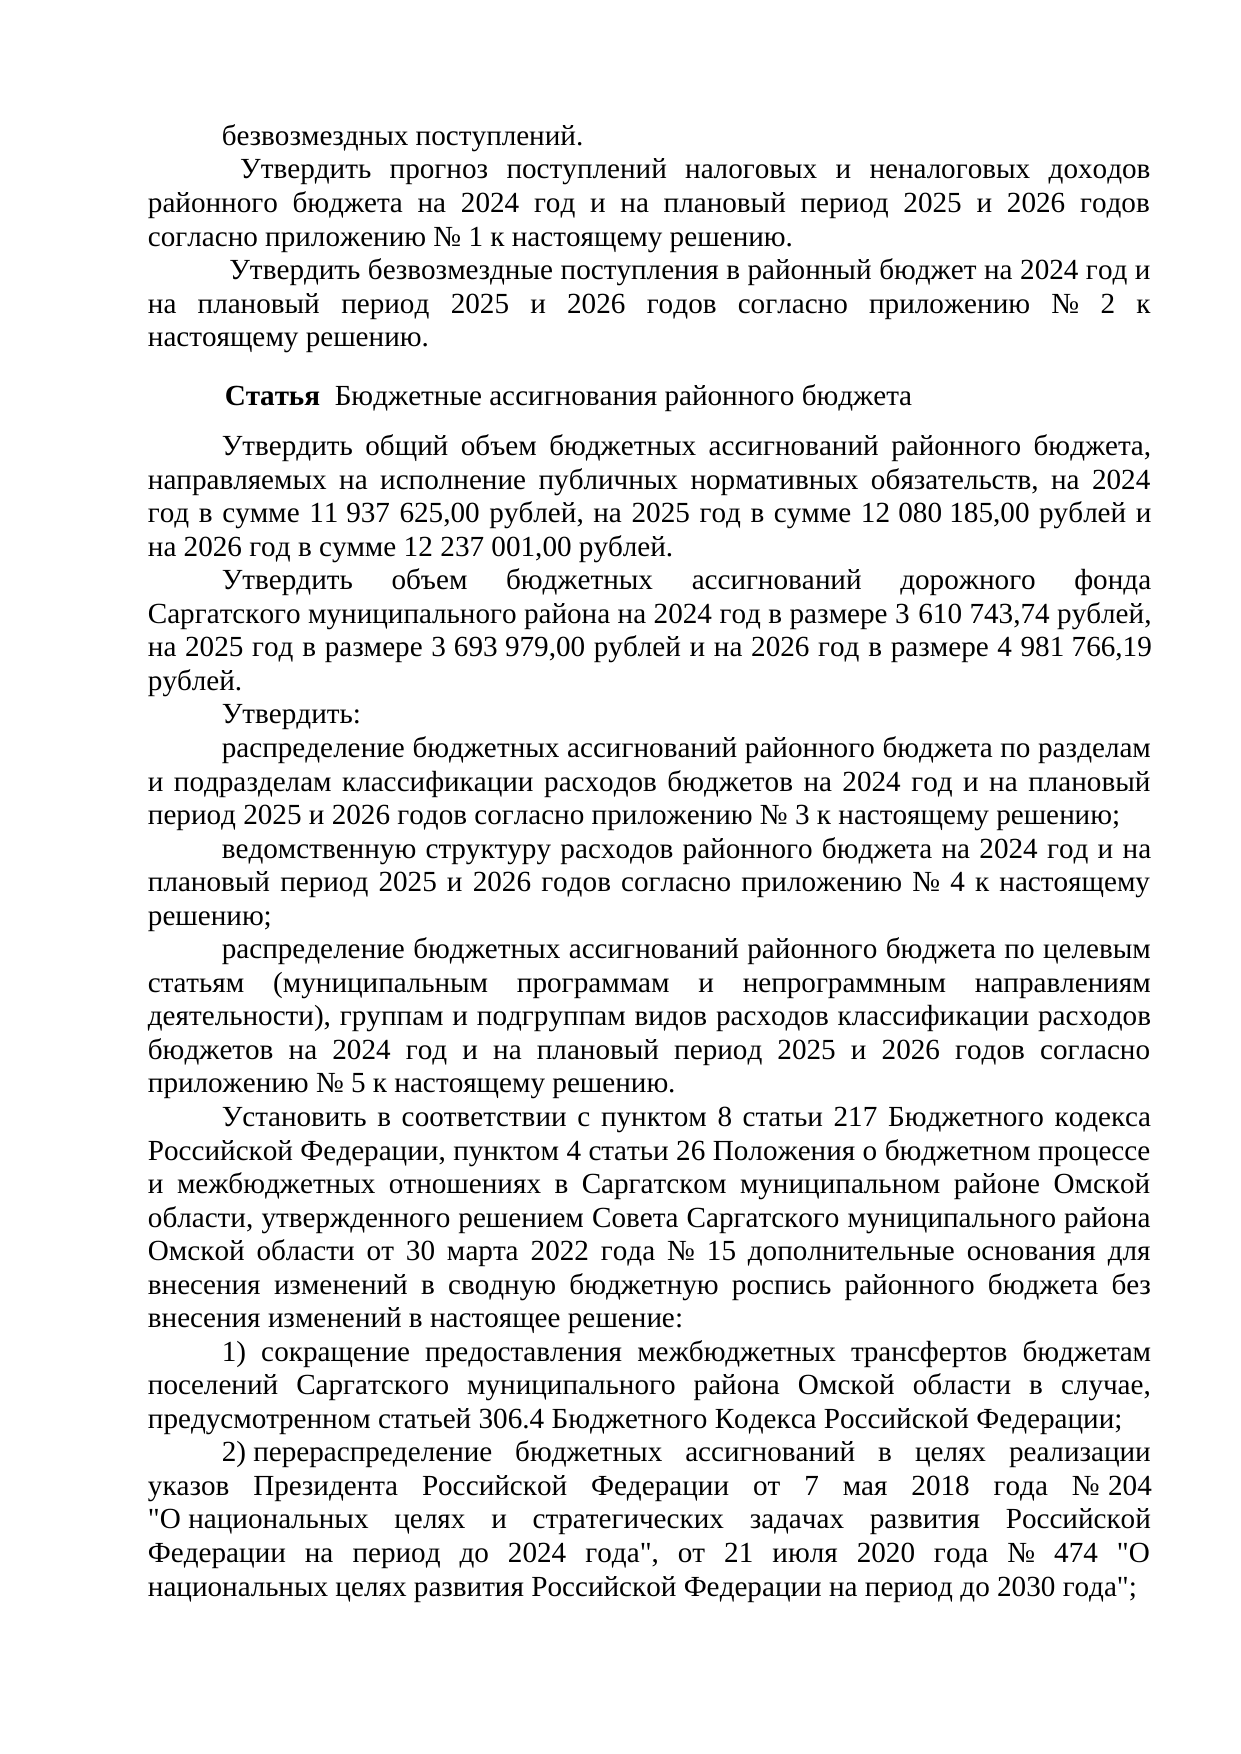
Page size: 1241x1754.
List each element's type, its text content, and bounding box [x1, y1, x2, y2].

text распределение бюджетных ассигнований районного бюджета по целевым статьям (муниципальным программам и непрограммным направлениям деятельности), группам и подгруппам видов расходов классификации расходов бюджетов на 2024 год и на плановый период 2025 и 2026 годов согласно приложению № 5 к настоящему решению. [148, 931, 1152, 1099]
text распределение бюджетных ассигнований районного бюджета по разделам и подразделам классификации расходов бюджетов на 2024 год и на плановый период 2025 и 2026 годов согласно приложению № 3 к настоящему решению; [148, 730, 1152, 831]
text Утвердить безвозмездные поступления в районный бюджет на 2024 год и на плановый период 2025 и 2026 годов согласно приложению № 2 к настоящему решению. [148, 252, 1152, 353]
text Установить в соответствии с пунктом 8 статьи 217 Бюджетного кодекса Российской Федерации, пунктом 4 статьи 26 Положения о бюджетном процессе и межбюджетных отношениях в Саргатском муниципальном районе Омской области, утвержденного решением Совета Саргатского муниципального района Омской области от 30 марта 2022 года № 15 дополнительные основания для внесения изменений в сводную бюджетную роспись районного бюджета без внесения изменений в настоящее решение: [148, 1099, 1152, 1334]
text 1) сокращение предоставления межбюджетных трансфертов бюджетам поселений Саргатского муниципального района Омской области в случае, предусмотренном статьей 306.4 Бюджетного Кодекса Российской Федерации; [148, 1334, 1152, 1434]
text Статья Бюджетные ассигнования районного бюджета [224, 378, 1152, 411]
text безвозмездных поступлений. [148, 118, 1152, 152]
text Утвердить: [148, 697, 1152, 730]
text 2) перераспределение бюджетных ассигнований в целях реализации указов Президента Российской Федерации от 7 мая 2018 года № 204 "О национальных целях и стратегических задачах развития Российской Федерации на период до 2024 года", от 21 июля 2020 года № 474 "О национальных целях развития Российской Федерации на период до 2030 года"; [148, 1434, 1152, 1602]
text ведомственную структуру расходов районного бюджета на 2024 год и на плановый период 2025 и 2026 годов согласно приложению № 4 к настоящему решению; [148, 831, 1152, 931]
text Утвердить общий объем бюджетных ассигнований районного бюджета, направляемых на исполнение публичных нормативных обязательств, на 2024 год в сумме 11 937 625,00 рублей, на 2025 год в сумме 12 080 185,00 рублей и на 2026 год в сумме 12 237 001,00 рублей. [148, 428, 1152, 562]
text Утвердить прогноз поступлений налоговых и неналоговых доходов районного бюджета на 2024 год и на плановый период 2025 и 2026 годов согласно приложению № 1 к настоящему решению. [148, 152, 1152, 252]
text Утвердить объем бюджетных ассигнований дорожного фонда Саргатского муниципального района на 2024 год в размере 3 610 743,74 рублей, на 2025 год в размере 3 693 979,00 рублей и на 2026 год в размере 4 981 766,19 рублей. [148, 562, 1152, 697]
